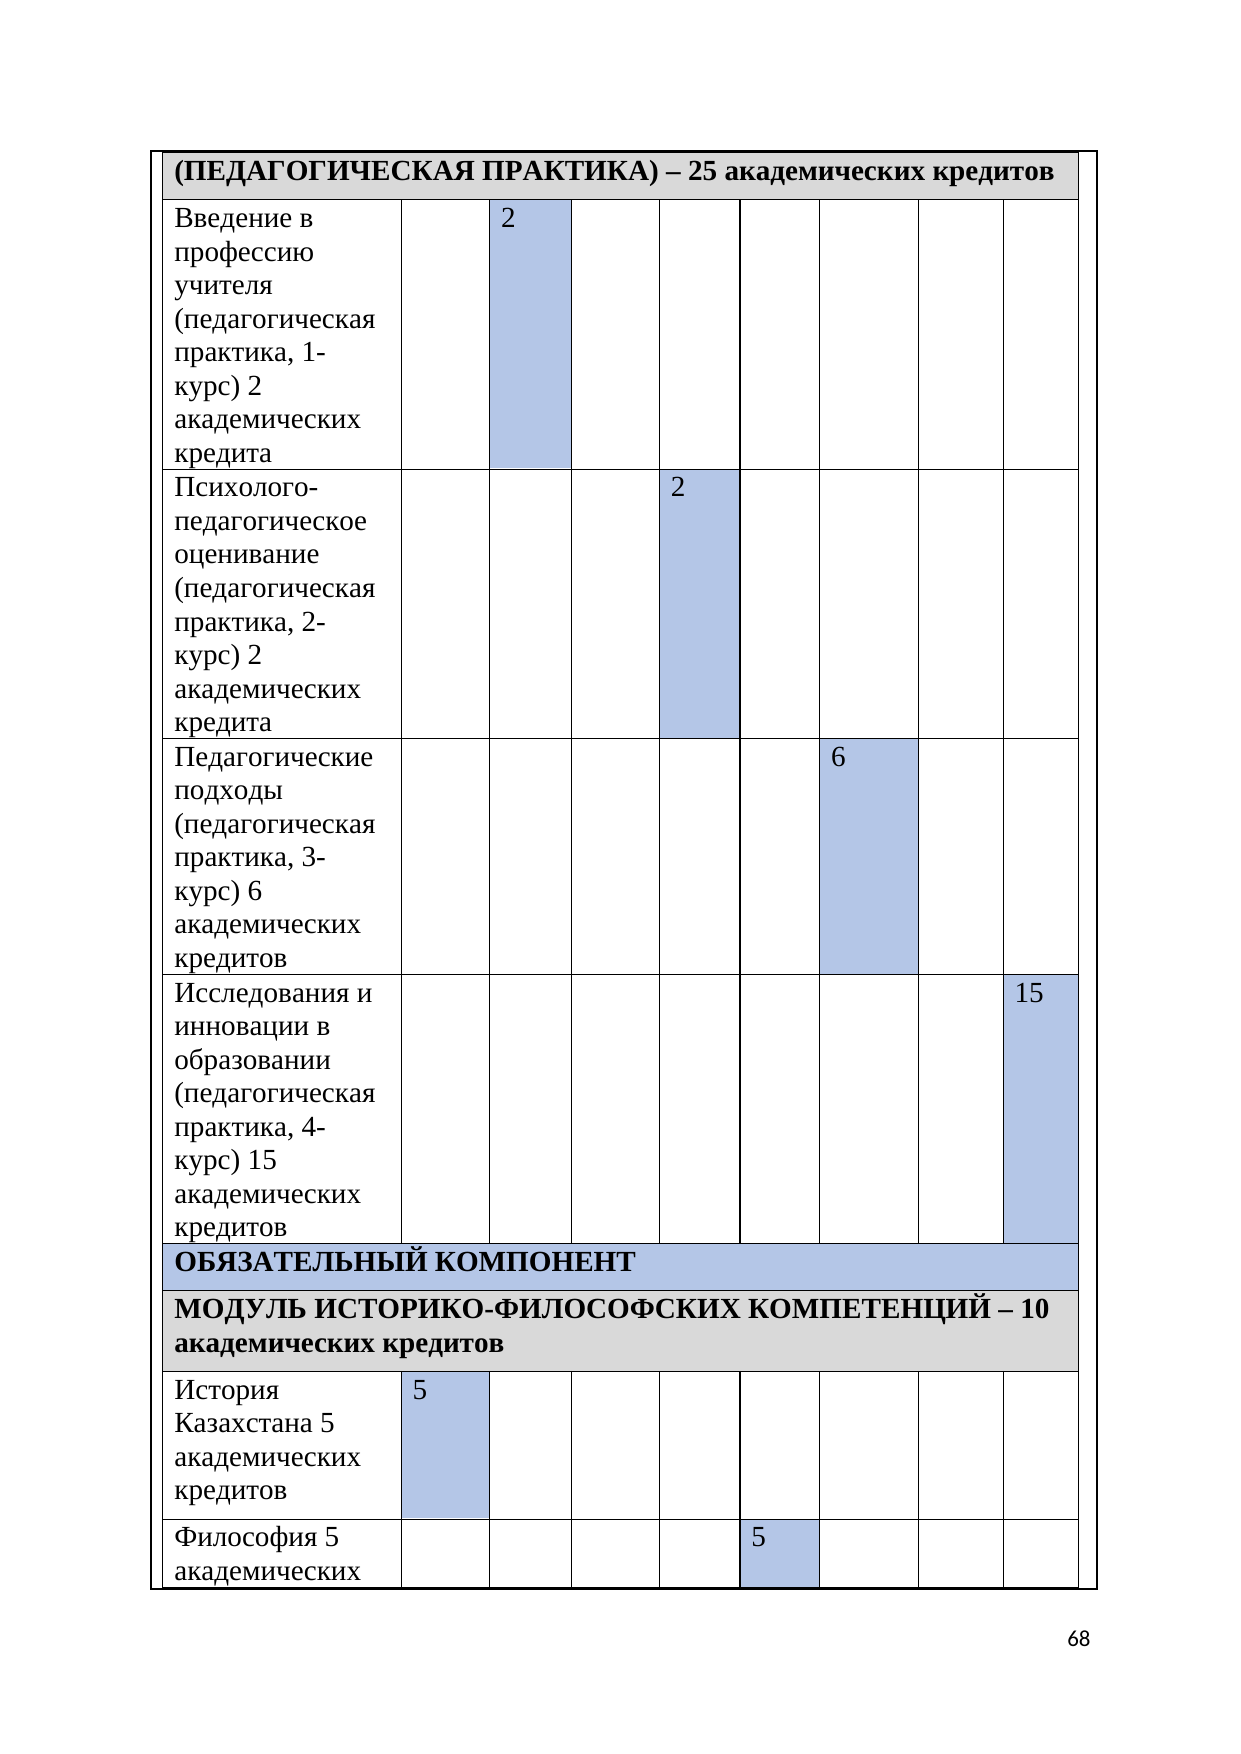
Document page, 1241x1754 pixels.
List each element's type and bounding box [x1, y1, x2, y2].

table_cell [163, 470, 401, 738]
table_cell [572, 470, 659, 738]
table_cell [152, 152, 162, 1588]
table_cell [741, 470, 819, 738]
table_cell [402, 975, 489, 1243]
table_cell [660, 1372, 739, 1519]
table_cell [820, 1372, 918, 1519]
table_cell [490, 975, 571, 1243]
table_cell [919, 1372, 1003, 1519]
table_cell [1004, 1520, 1078, 1587]
table_cell [919, 200, 1003, 469]
table_cell [490, 470, 571, 738]
table_cell [572, 1372, 659, 1519]
table_cell [163, 1520, 401, 1587]
table_cell [820, 1520, 918, 1587]
table_cell [402, 200, 489, 469]
table_cell [919, 470, 1003, 738]
table_cell [572, 739, 659, 974]
table_cell [163, 200, 401, 469]
table_cell [741, 1372, 819, 1519]
table_cell [919, 1520, 1003, 1587]
table_cell [741, 739, 819, 974]
table_cell [820, 975, 918, 1243]
table_cell [163, 975, 401, 1243]
table_cell [660, 200, 739, 469]
table_cell [820, 470, 918, 738]
table_cell [1079, 152, 1096, 1588]
table_cell [572, 1520, 659, 1587]
table_cell [660, 739, 739, 974]
table_cell [163, 739, 401, 974]
table_cell [820, 200, 918, 469]
table_cell [490, 739, 571, 974]
table_cell [741, 200, 819, 469]
table_cell [660, 1520, 739, 1587]
table_cell [919, 975, 1003, 1243]
table_cell [660, 975, 739, 1243]
table_cell [402, 1520, 489, 1587]
table_cell [1004, 739, 1078, 974]
table_cell [402, 470, 489, 738]
table_cell [163, 1372, 401, 1519]
table_cell [490, 1372, 571, 1519]
table_cell [1004, 1372, 1078, 1519]
table_cell [402, 739, 489, 974]
table_cell [572, 200, 659, 469]
table_cell [490, 1520, 571, 1587]
table_cell [741, 975, 819, 1243]
table_cell [919, 739, 1003, 974]
table_cell [1004, 470, 1078, 738]
table_cell [1004, 200, 1078, 469]
table_cell [572, 975, 659, 1243]
